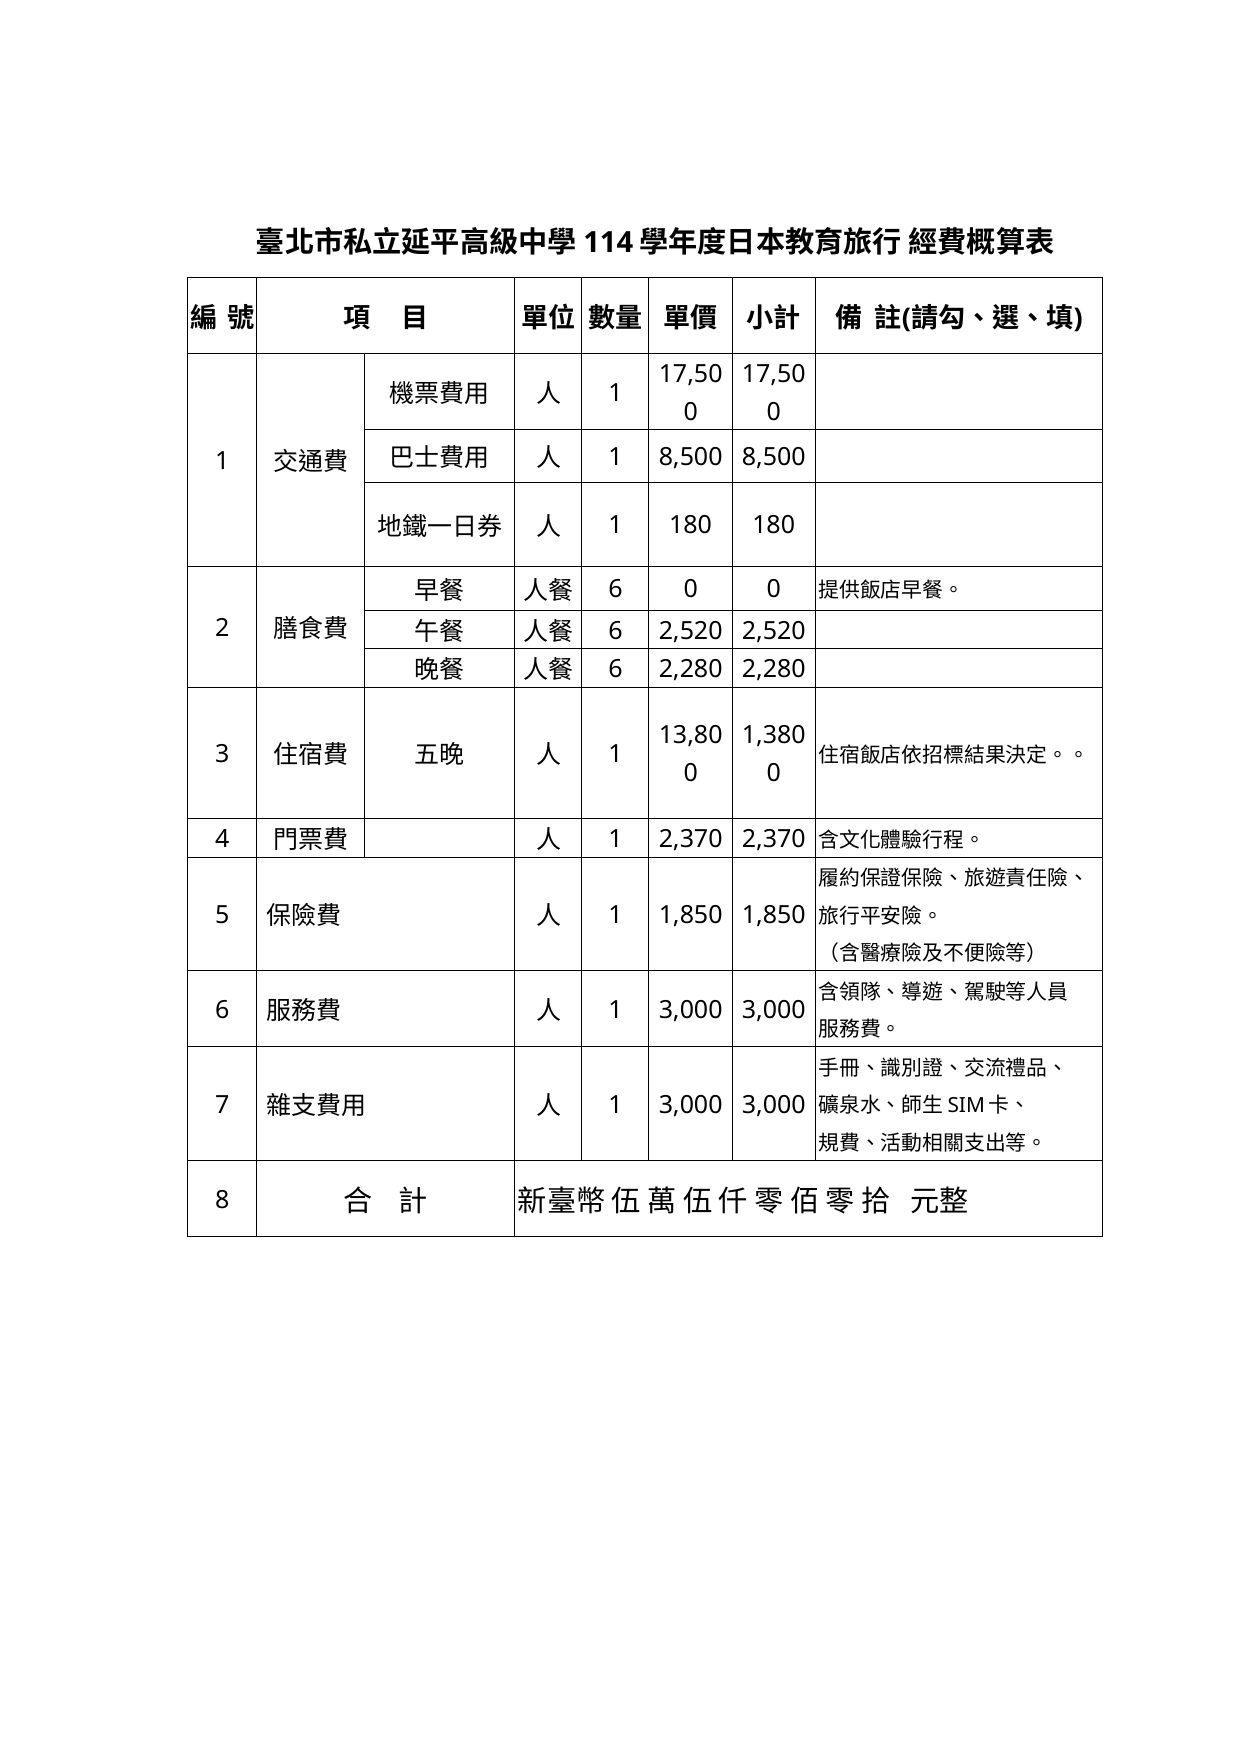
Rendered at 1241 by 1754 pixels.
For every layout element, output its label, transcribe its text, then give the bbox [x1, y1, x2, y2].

table_cell 1 [188, 354, 256, 566]
table_cell 1 [582, 971, 648, 1046]
table_cell 機票費用 [365, 354, 514, 429]
table_cell 含文化體驗行程。 [816, 819, 1102, 857]
table_cell 0 [733, 567, 815, 609]
table_cell 住宿飯店依招標結果決定。。 [816, 688, 1102, 818]
table_cell 2,520 [733, 611, 815, 648]
table_cell 2,520 [649, 611, 732, 648]
table_cell [816, 649, 1102, 687]
table_cell 1 [582, 483, 648, 566]
table_cell 1 [582, 430, 648, 482]
table_cell 1,3800 [733, 688, 815, 818]
table_cell 4 [188, 819, 256, 857]
table_cell 3,000 [649, 1047, 732, 1160]
table_cell [816, 354, 1102, 429]
table_cell 3,000 [649, 971, 732, 1046]
table_cell 膳食費 [257, 567, 364, 687]
table_cell 人 [515, 858, 581, 970]
table_cell 3,000 [733, 971, 815, 1046]
table_cell 含領隊、導遊、駕駛等人員 服務費。 [816, 971, 1102, 1046]
table_cell 人餐 [515, 649, 581, 687]
table_header 數量 [582, 278, 648, 353]
table_cell 1 [582, 819, 648, 857]
table_cell 2,370 [733, 819, 815, 857]
table_header 編號 [188, 278, 256, 353]
table_cell 履約保證保險、旅遊責任險、 旅行平安險。 （含醫療險及不便險等） [816, 858, 1102, 970]
table_cell 8,500 [649, 430, 732, 482]
table_cell 7 [188, 1047, 256, 1160]
table_cell 180 [649, 483, 732, 566]
table_cell 人 [515, 354, 581, 429]
table_cell 住宿費 [257, 688, 364, 818]
table_cell 1 [582, 354, 648, 429]
table_cell 巴士費用 [365, 430, 514, 482]
table_cell 手冊、識別證、交流禮品、 礦泉水、師生SIM卡、 規費、活動相關支出等。 [816, 1047, 1102, 1160]
table_cell [816, 611, 1102, 648]
table_cell [816, 483, 1102, 566]
table_cell 2,280 [733, 649, 815, 687]
table_cell 6 [582, 611, 648, 648]
table_cell 0 [649, 567, 732, 609]
table_cell 1 [582, 688, 648, 818]
table_cell 提供飯店早餐。 [816, 567, 1102, 609]
table_cell 6 [188, 971, 256, 1046]
table_cell 8 [188, 1161, 256, 1236]
table_cell 17,500 [733, 354, 815, 429]
table_cell [365, 819, 514, 857]
table_cell 人 [515, 971, 581, 1046]
table_cell 人 [515, 1047, 581, 1160]
table_header 小計 [733, 278, 815, 353]
table_cell 早餐 [365, 567, 514, 609]
table_cell 17,500 [649, 354, 732, 429]
table_cell 新臺幣 伍 萬 伍 仟 零 佰 零 拾 元整 [515, 1161, 1102, 1236]
table_cell 保險費 [257, 858, 514, 970]
table_cell 2,280 [649, 649, 732, 687]
table_cell 門票費 [257, 819, 364, 857]
table_cell 人 [515, 483, 581, 566]
table_cell 3,000 [733, 1047, 815, 1160]
table_cell 6 [582, 567, 648, 609]
table_cell 雜支費用 [257, 1047, 514, 1160]
table_cell 8,500 [733, 430, 815, 482]
table_header 單價 [649, 278, 732, 353]
table_cell 地鐵一日券 [365, 483, 514, 566]
table_header 項 目 [257, 278, 514, 353]
table_cell 人 [515, 430, 581, 482]
table_cell 五晚 [365, 688, 514, 818]
table_cell 人餐 [515, 567, 581, 609]
table_cell 13,800 [649, 688, 732, 818]
text 臺北市私立延平高級中學 114學年度日本教育旅行 經費概算表 [187, 202, 1122, 277]
table_cell 交通費 [257, 354, 364, 566]
table_cell 晚餐 [365, 649, 514, 687]
table_cell 合 計 [257, 1161, 514, 1236]
table_cell 1,850 [649, 858, 732, 970]
table_cell 2 [188, 567, 256, 687]
table_cell 1 [582, 858, 648, 970]
table_header 備 註(請勾、選、填) [816, 278, 1102, 353]
table_cell 3 [188, 688, 256, 818]
table_cell 1,850 [733, 858, 815, 970]
table_cell 5 [188, 858, 256, 970]
table_cell 服務費 [257, 971, 514, 1046]
table_cell 人餐 [515, 611, 581, 648]
table_cell [816, 430, 1102, 482]
table_cell 1 [582, 1047, 648, 1160]
table_cell 180 [733, 483, 815, 566]
table_header 單位 [515, 278, 581, 353]
table_cell 人 [515, 688, 581, 818]
table_cell 人 [515, 819, 581, 857]
table_cell 2,370 [649, 819, 732, 857]
table_cell 6 [582, 649, 648, 687]
table_cell 午餐 [365, 611, 514, 648]
